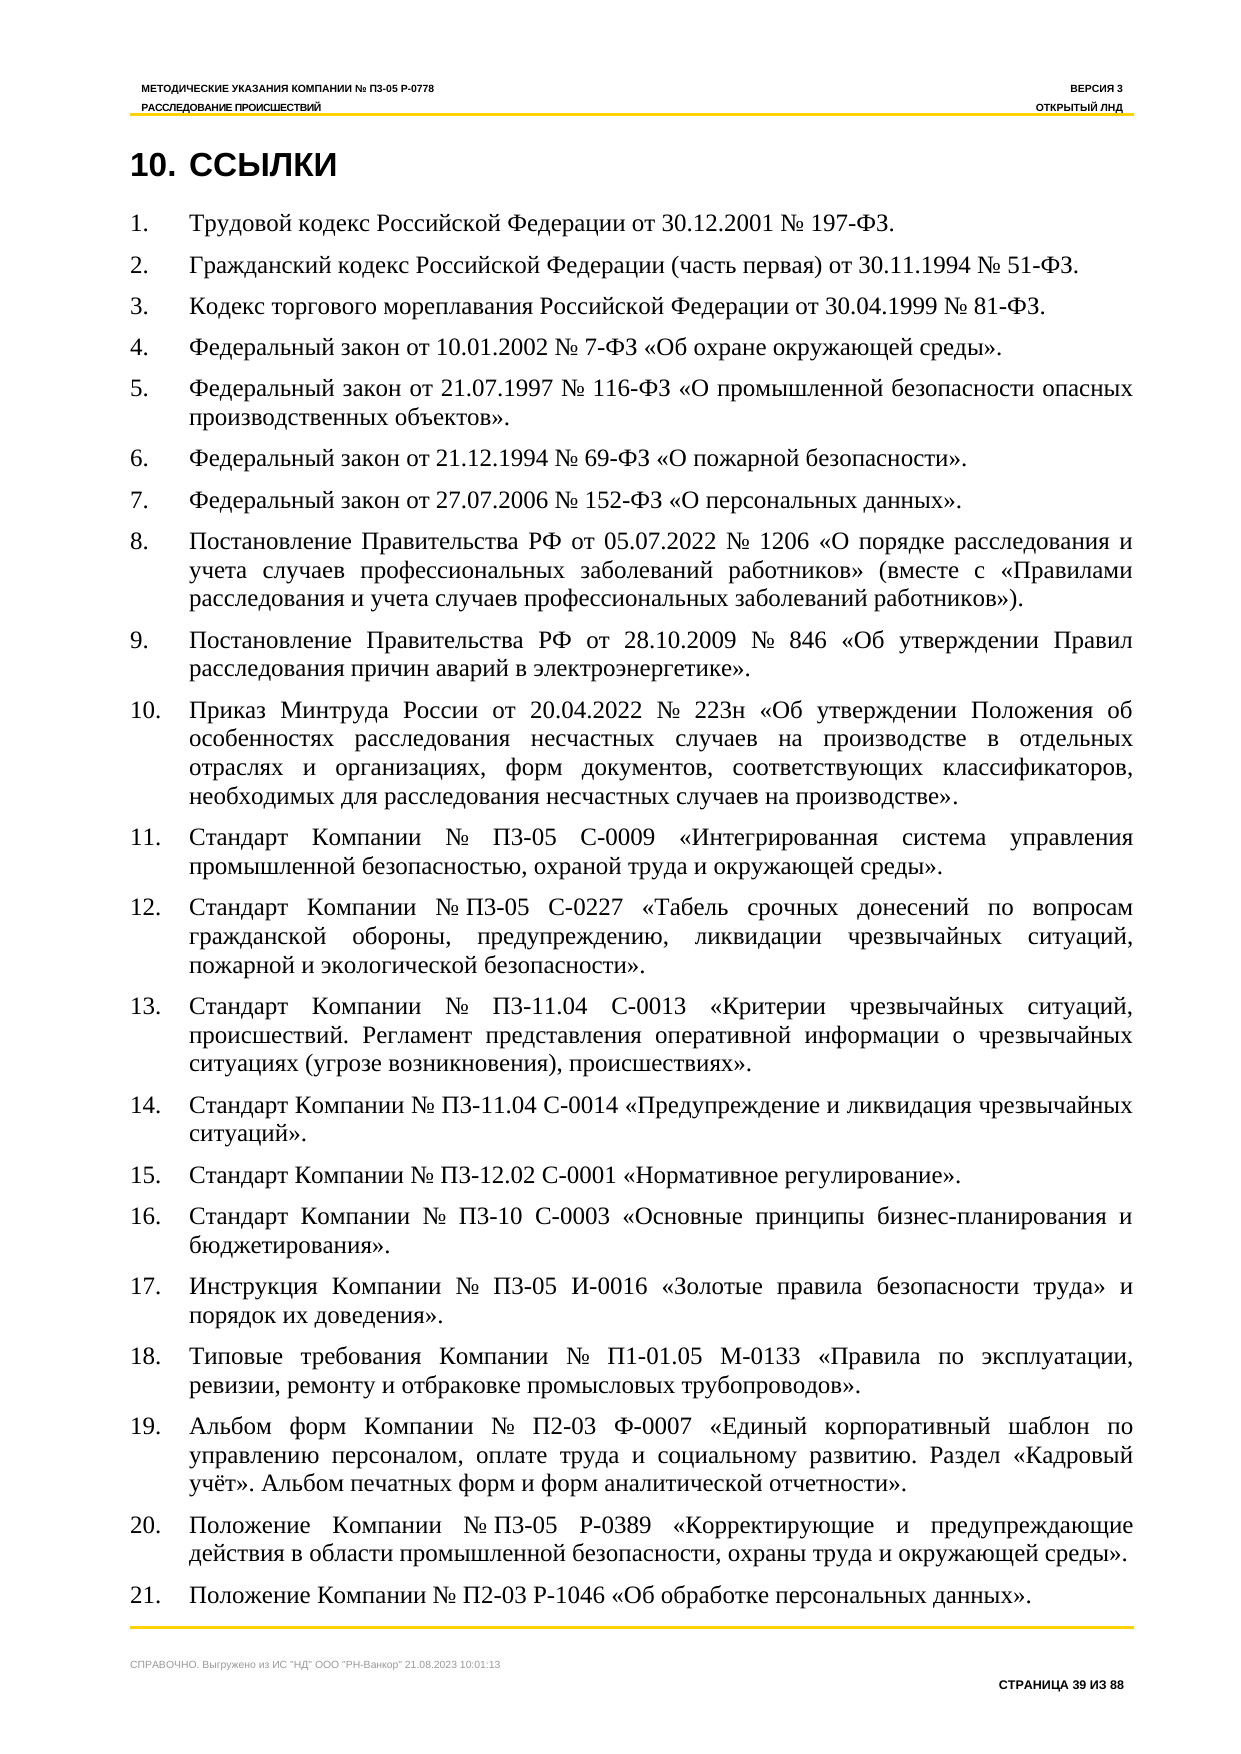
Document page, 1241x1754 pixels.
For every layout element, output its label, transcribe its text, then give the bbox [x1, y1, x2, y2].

list Стандарт Компании № П3-05 С-0009 «Интегрированная система управления промышленной безопасностью, охраной труда и окружающей среды». [130, 822, 1134, 880]
list Постановление Правительства РФ от 28.10.2009 № 846 «Об утверждении Правил расследования причин аварий в электроэнергетике». [130, 625, 1134, 682]
list Трудовой кодекс Российской Федерации от 30.12.2001 № 197-ФЗ. [130, 208, 1134, 237]
list Федеральный закон от 21.12.1994 № 69-ФЗ «О пожарной безопасности». [130, 443, 1134, 472]
list Приказ Минтруда России от 20.04.2022 № 223н «Об утверждении Положения об особенностях расследования несчастных случаев на производстве в отдельных отраслях и организациях, форм документов, соответствующих классификаторов, необходимых для расследования несчастных случаев на производстве». [130, 695, 1134, 810]
list Положение Компании № П3-05 Р-0389 «Корректирующие и предупреждающие действия в области промышленной безопасности, охраны труда и окружающей среды». [130, 1510, 1134, 1567]
list Постановление Правительства РФ от 05.07.2022 № 1206 «О порядке расследования и учета случаев профессиональных заболеваний работников» (вместе с «Правилами расследования и учета случаев профессиональных заболеваний работников»). [130, 526, 1134, 612]
list ССЫЛКИ [130, 145, 1134, 183]
list Альбом форм Компании № П2-03 Ф-0007 «Единый корпоративный шаблон по управлению персоналом, оплате труда и социальному развитию. Раздел «Кадровый учёт». Альбом печатных форм и форм аналитической отчетности». [130, 1411, 1134, 1497]
list Федеральный закон от 21.07.1997 № 116-ФЗ «О промышленной безопасности опасных производственных объектов». [130, 373, 1134, 431]
list Гражданский кодекс Российской Федерации (часть первая) от 30.11.1994 № 51-ФЗ. [130, 250, 1134, 278]
list Инструкция Компании № П3-05 И-0016 «Золотые правила безопасности труда» и порядок их доведения». [130, 1271, 1134, 1328]
list Федеральный закон от 27.07.2006 № 152-ФЗ «О персональных данных». [130, 485, 1134, 513]
list Стандарт Компании № П3-11.04 С-0013 «Критерии чрезвычайных ситуаций, происшествий. Регламент представления оперативной информации о чрезвычайных ситуациях (угрозе возникновения), происшествиях». [130, 991, 1134, 1077]
list Стандарт Компании № П3-05 С-0227 «Табель срочных донесений по вопросам гражданской обороны, предупреждению, ликвидации чрезвычайных ситуаций, пожарной и экологической безопасности». [130, 892, 1134, 978]
list Стандарт Компании № П3-11.04 С-0014 «Предупреждение и ликвидация чрезвычайных ситуаций». [130, 1090, 1134, 1147]
list Федеральный закон от 10.01.2002 № 7-ФЗ «Об охране окружающей среды». [130, 332, 1134, 361]
list Кодекс торгового мореплавания Российской Федерации от 30.04.1999 № 81-ФЗ. [130, 291, 1134, 320]
list Положение Компании № П2-03 Р-1046 «Об обработке персональных данных». [130, 1580, 1134, 1608]
list Стандарт Компании № П3-10 С-0003 «Основные принципы бизнес-планирования и бюджетирования». [130, 1201, 1134, 1258]
list Типовые требования Компании № П1-01.05 М-0133 «Правила по эксплуатации, ревизии, ремонту и отбраковке промысловых трубопроводов». [130, 1341, 1134, 1398]
list Стандарт Компании № П3-12.02 С-0001 «Нормативное регулирование». [130, 1160, 1134, 1188]
